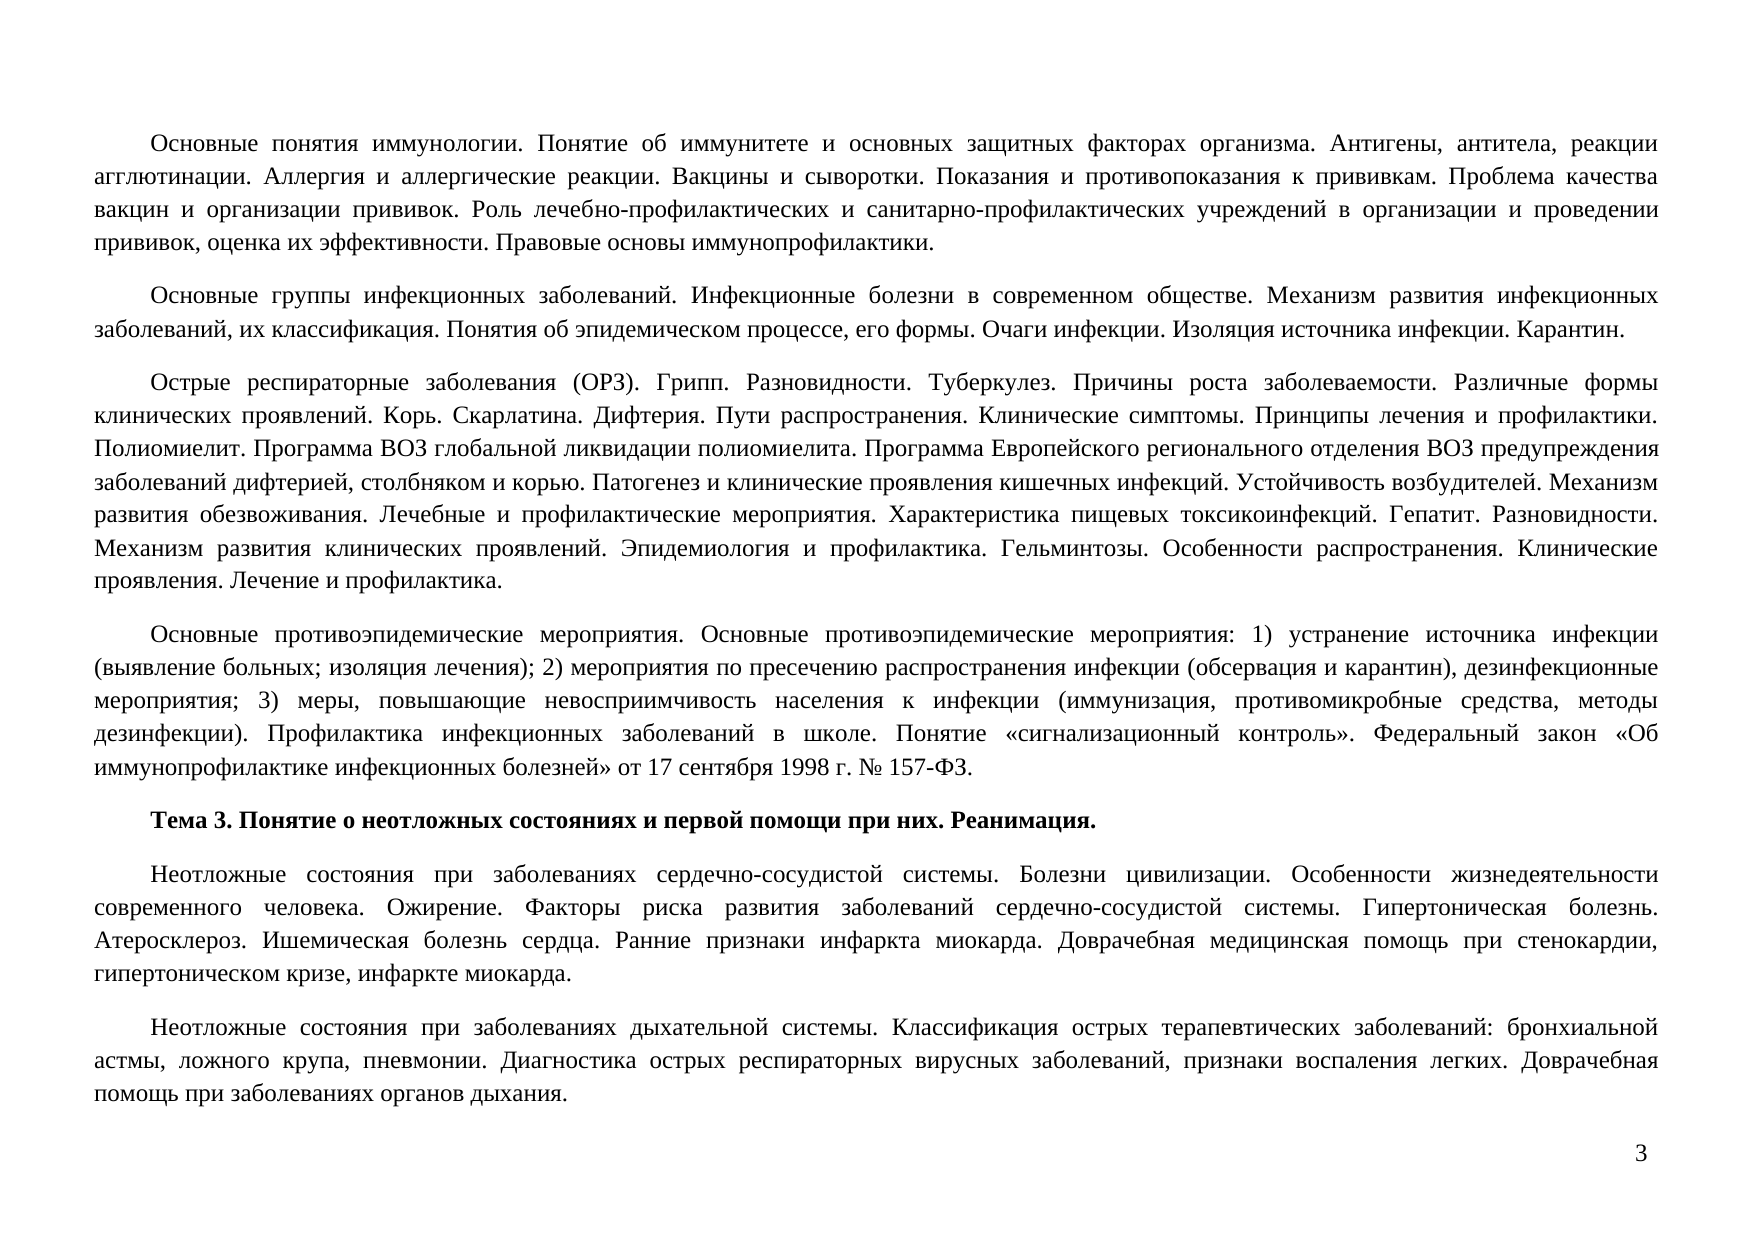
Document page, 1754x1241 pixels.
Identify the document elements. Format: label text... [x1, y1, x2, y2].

text Основные группы инфекционных заболеваний. Инфекционные болезни в современном обществе. Механизм развития инфекционных заболеваний, их классификация. Понятия об эпидемическом процессе, его формы. Очаги инфекции. Изоляция источника инфекции. Карантин. [94, 281, 1660, 342]
text Основные понятия иммунологии. Понятие об иммунитете и основных защитных факторах организма. Антигены, антитела, реакции агглютинации. Аллергия и аллергические реакции. Вакцины и сыворотки. Показания и противопоказания к прививкам. Проблема качества вакцин и организации прививок. Роль лечебно-профилактических и санитарно-профилактических учреждений в организации и проведении прививок, оценка их эффективности. Правовые основы иммунопрофилактики. [94, 128, 1660, 256]
text Неотложные состояния при заболеваниях дыхательной системы. Классификация острых терапевтических заболеваний: бронхиальной астмы, ложного крупа, пневмонии. Диагностика острых респираторных вирусных заболеваний, признаки воспаления легких. Доврачебная помощь при заболеваниях органов дыхания. [94, 1012, 1660, 1107]
text Основные противоэпидемические мероприятия. Основные противоэпидемические мероприятия: 1) устранение источника инфекции (выявление больных; изоляция лечения); 2) мероприятия по пресечению распространения инфекции (обсервация и карантин), дезинфекционные мероприятия; 3) меры, повышающие невосприимчивость населения к инфекции (иммунизация, противомикробные средства, методы дезинфекции). Профилактика инфекционных заболеваний в школе. Понятие «сигнализационный контроль». Федеральный закон «Об иммунопрофилактике инфекционных болезней» от 17 сентября 1998 г. № 157-ФЗ. [94, 619, 1660, 780]
text Острые респираторные заболевания (ОРЗ). Грипп. Разновидности. Туберкулез. Причины роста заболеваемости. Различные формы клинических проявлений. Корь. Скарлатина. Дифтерия. Пути распространения. Клинические симптомы. Принципы лечения и профилактики. Полиомиелит. Программа ВОЗ глобальной ликвидации полиомиелита. Программа Европейского регионального отделения ВОЗ предупреждения заболеваний дифтерией, столбняком и корью. Патогенез и клинические проявления кишечных инфекций. Устойчивость возбудителей. Механизм развития обезвоживания. Лечебные и профилактические мероприятия. Характеристика пищевых токсикоинфекций. Гепатит. Разновидности. Механизм развития клинических проявлений. Эпидемиология и профилактика. Гельминтозы. Особенности распространения. Клинические проявления. Лечение и профилактика. [94, 367, 1660, 594]
text Неотложные состояния при заболеваниях сердечно-сосудистой системы. Болезни цивилизации. Особенности жизнедеятельности современного человека. Ожирение. Факторы риска развития заболеваний сердечно-сосудистой системы. Гипертоническая болезнь. Атеросклероз. Ишемическая болезнь сердца. Ранние признаки инфаркта миокарда. Доврачебная медицинская помощь при стенокардии, гипертоническом кризе, инфаркте миокарда. [94, 859, 1660, 987]
text Тема 3. Понятие о неотложных состояниях и первой помощи при них. Реанимация. [94, 805, 1660, 834]
